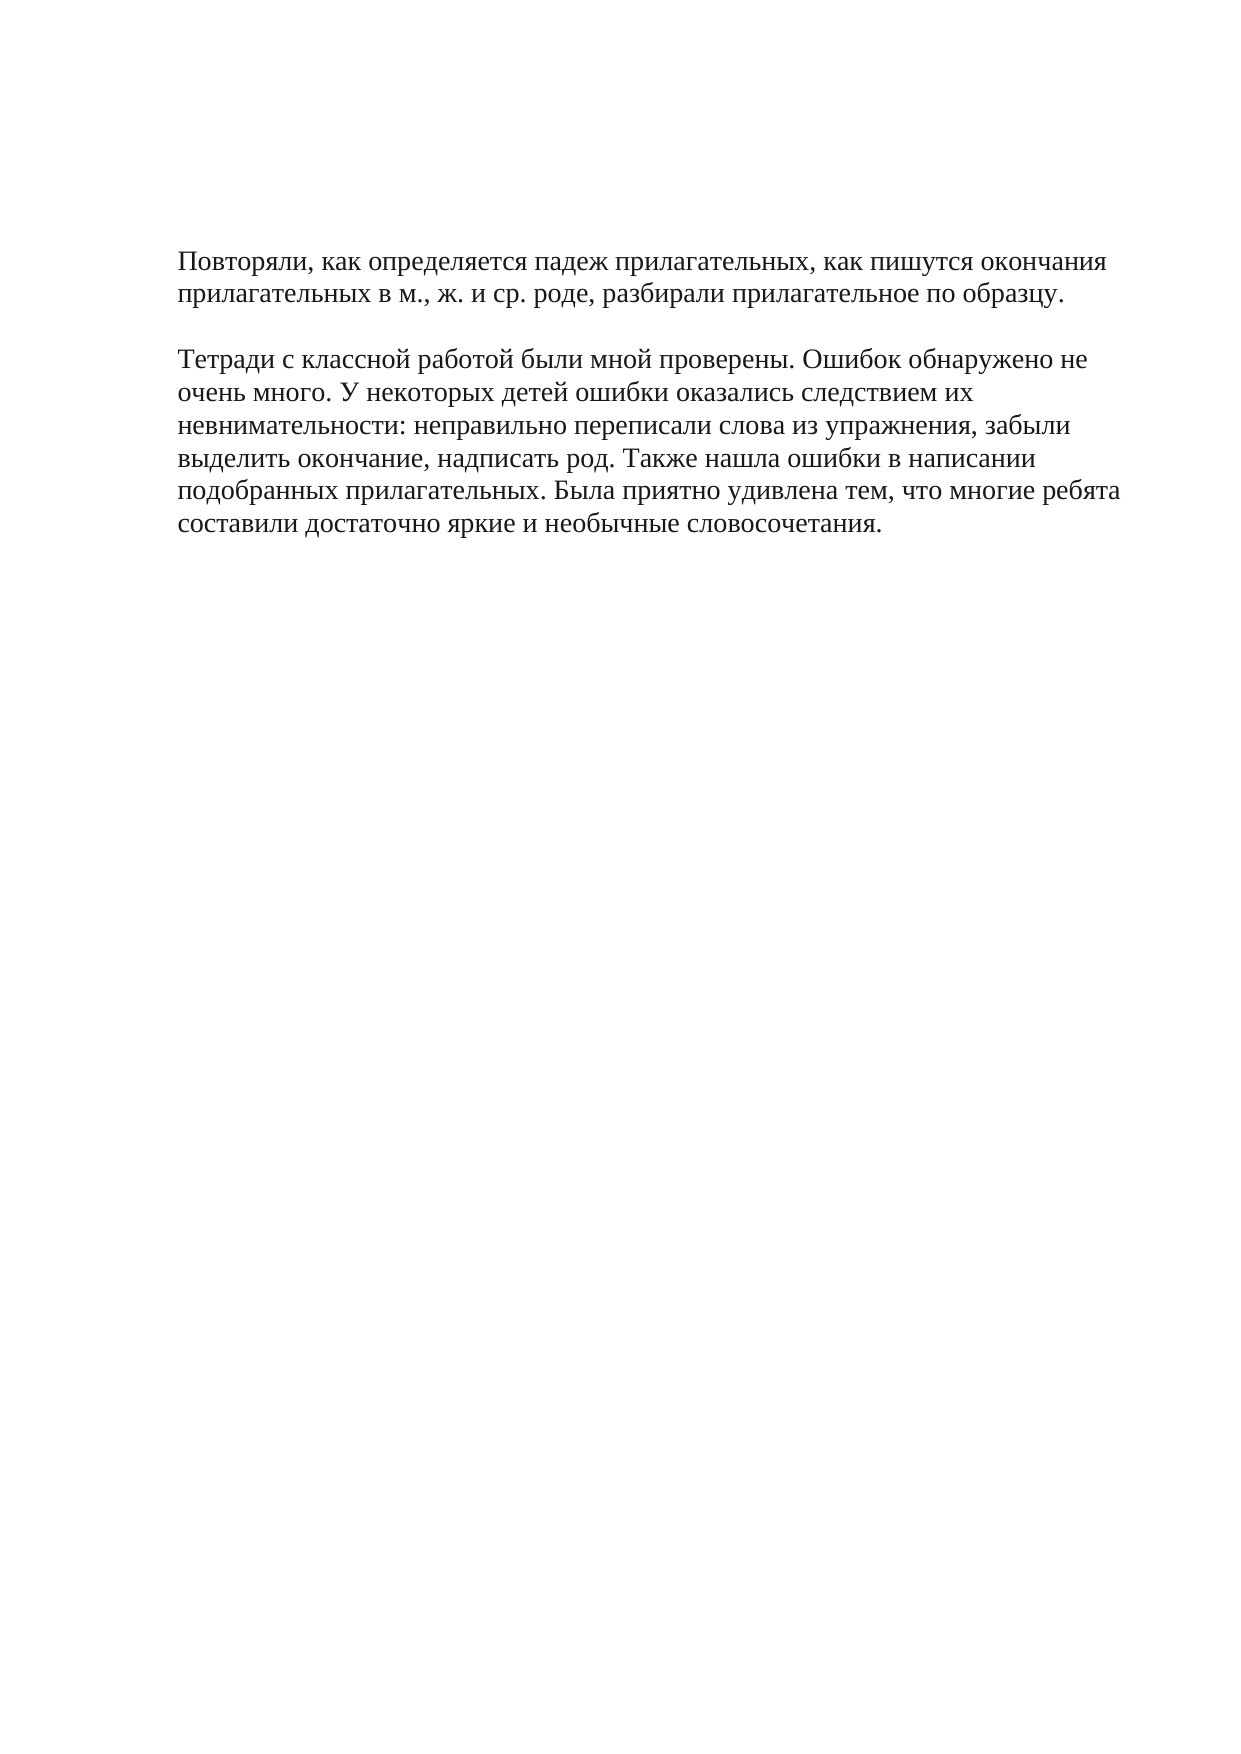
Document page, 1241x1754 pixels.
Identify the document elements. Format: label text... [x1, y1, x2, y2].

text Повторяли, как определяется падеж прилагательных, как пишутся окончания прилагательных в м., ж. и ср. роде, разбирали прилагательное по образцу. [177, 244, 1152, 309]
text Тетради с классной работой были мной проверены. Ошибок обнаружено не очень много. У некоторых детей ошибки оказались следствием их невнимательности: неправильно переписали слова из упражнения, забыли выделить окончание, надписать род. Также нашла ошибки в написании подобранных прилагательных. Была приятно удивлена тем, что многие ребята составили достаточно яркие и необычные словосочетания. [177, 342, 1152, 539]
